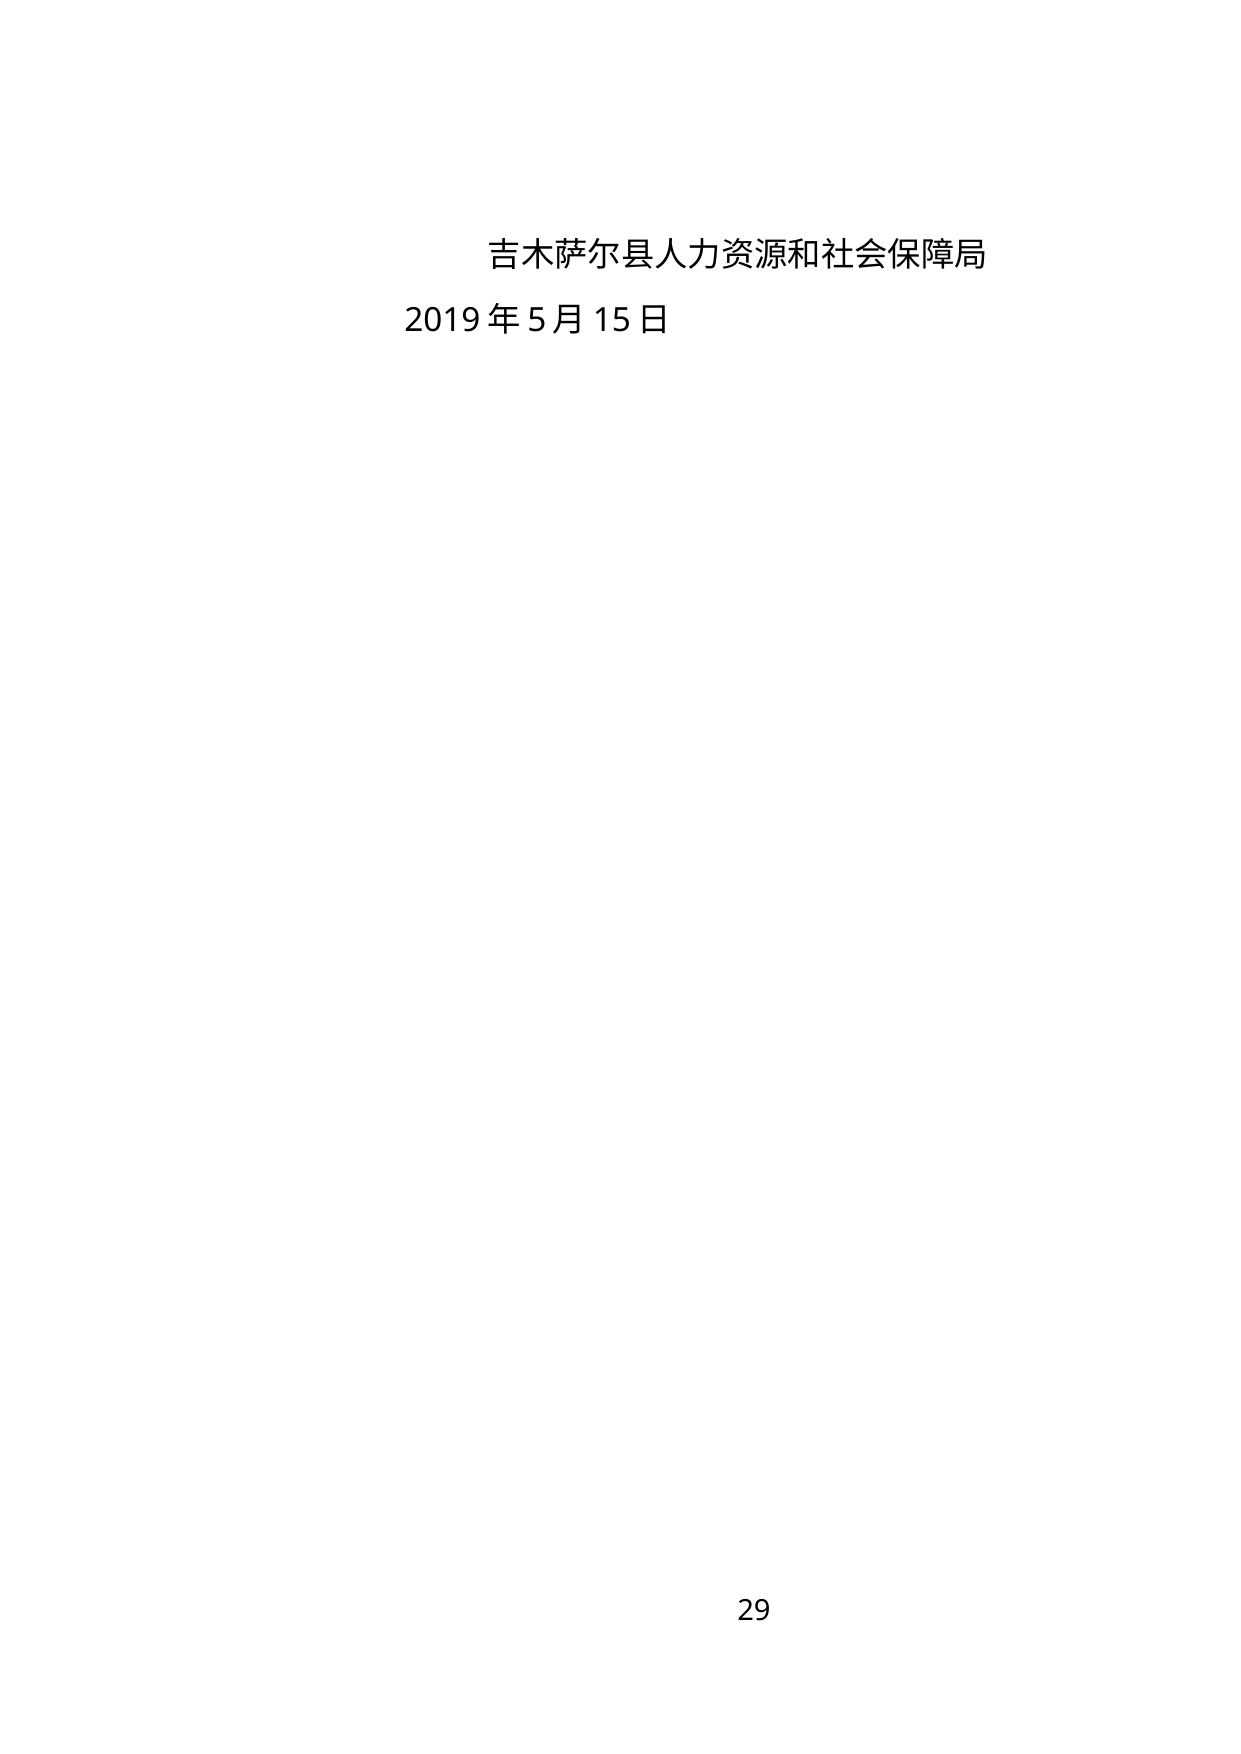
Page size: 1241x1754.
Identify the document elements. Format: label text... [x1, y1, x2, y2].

text 2019年5月15日 [187, 285, 1053, 350]
text 吉木萨尔县人力资源和社会保障局 [187, 220, 1053, 285]
